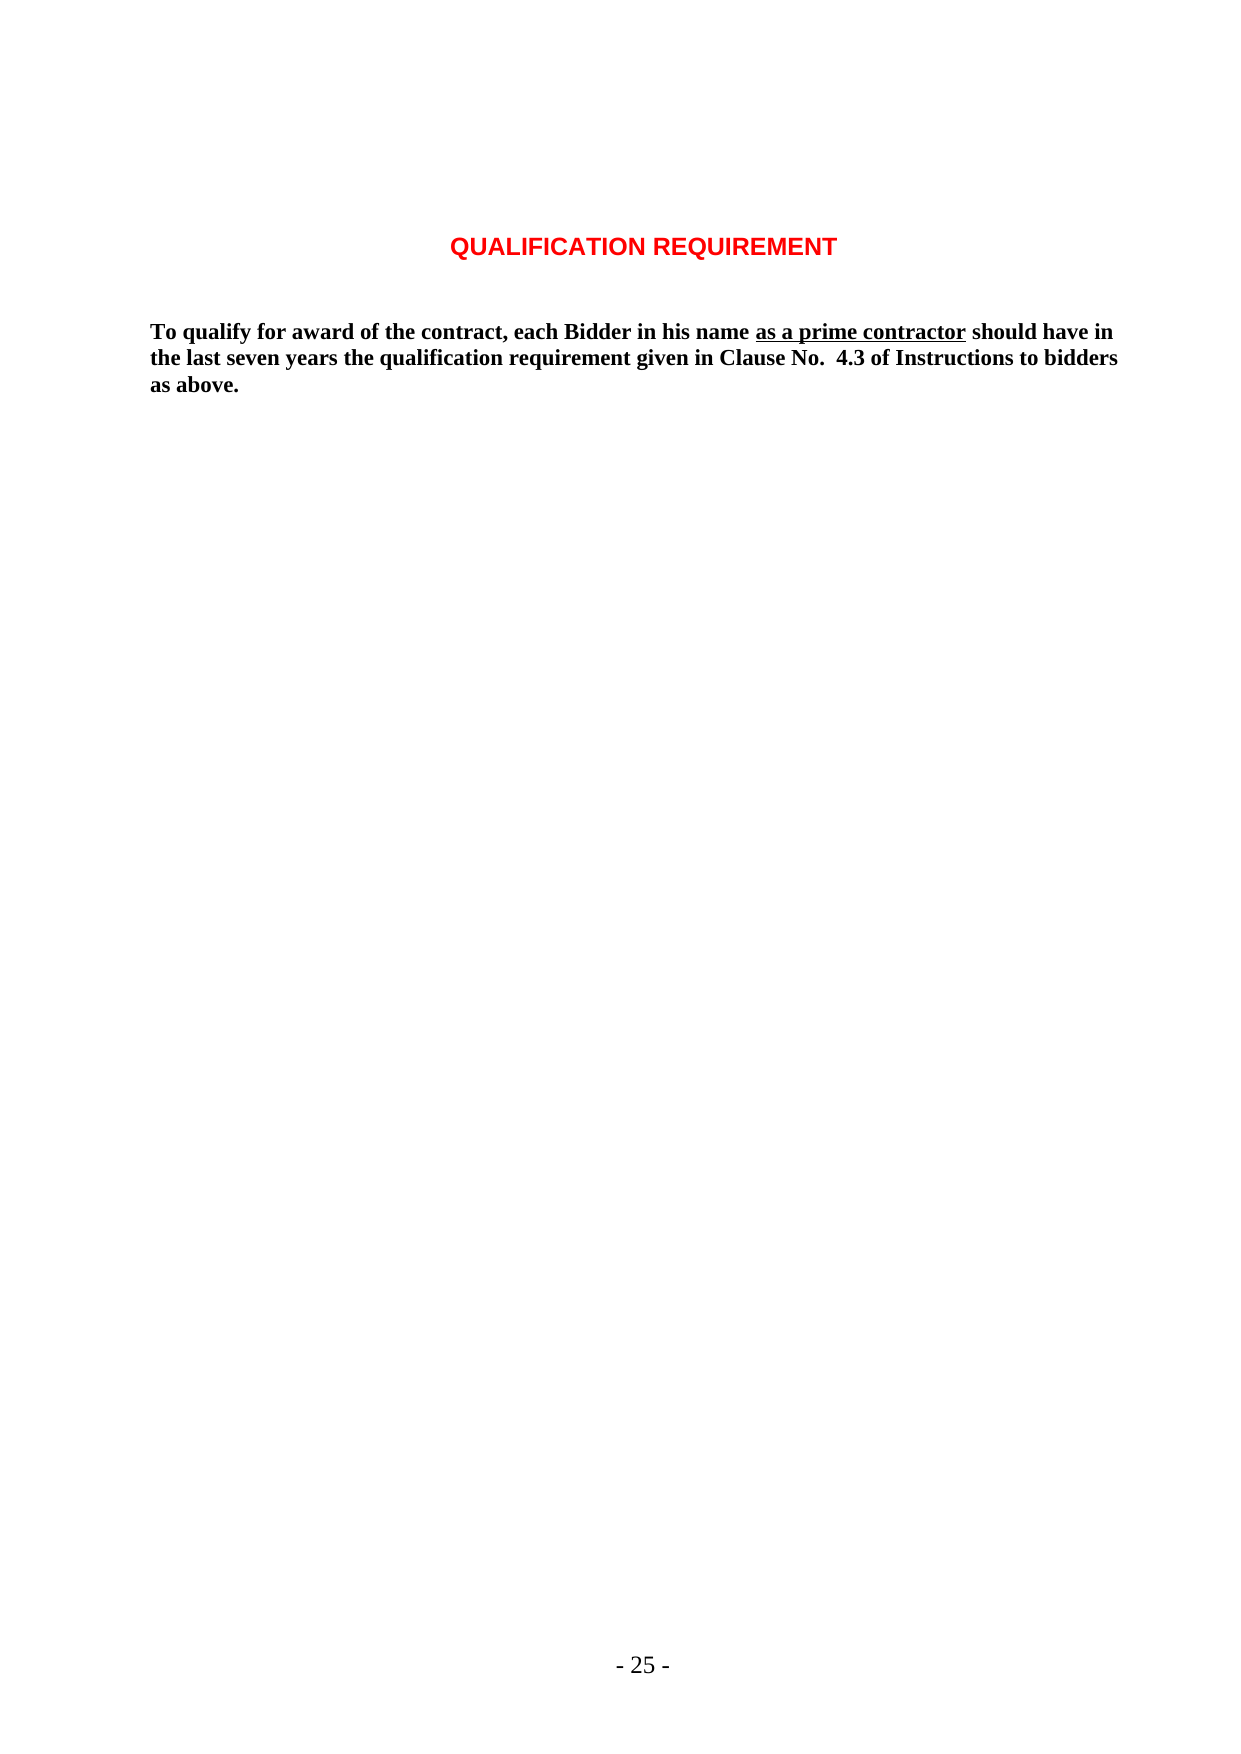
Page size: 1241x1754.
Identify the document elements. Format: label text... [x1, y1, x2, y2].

subtitle QUALIFICATION REQUIREMENT [375, 232, 1135, 260]
text To qualify for award of the contract, each Bidder in his name as a prime contractor should have in the last seven years the qualification requirement given in Clause No. 4.3 of Instructions to bidders as above. [150, 318, 1135, 397]
